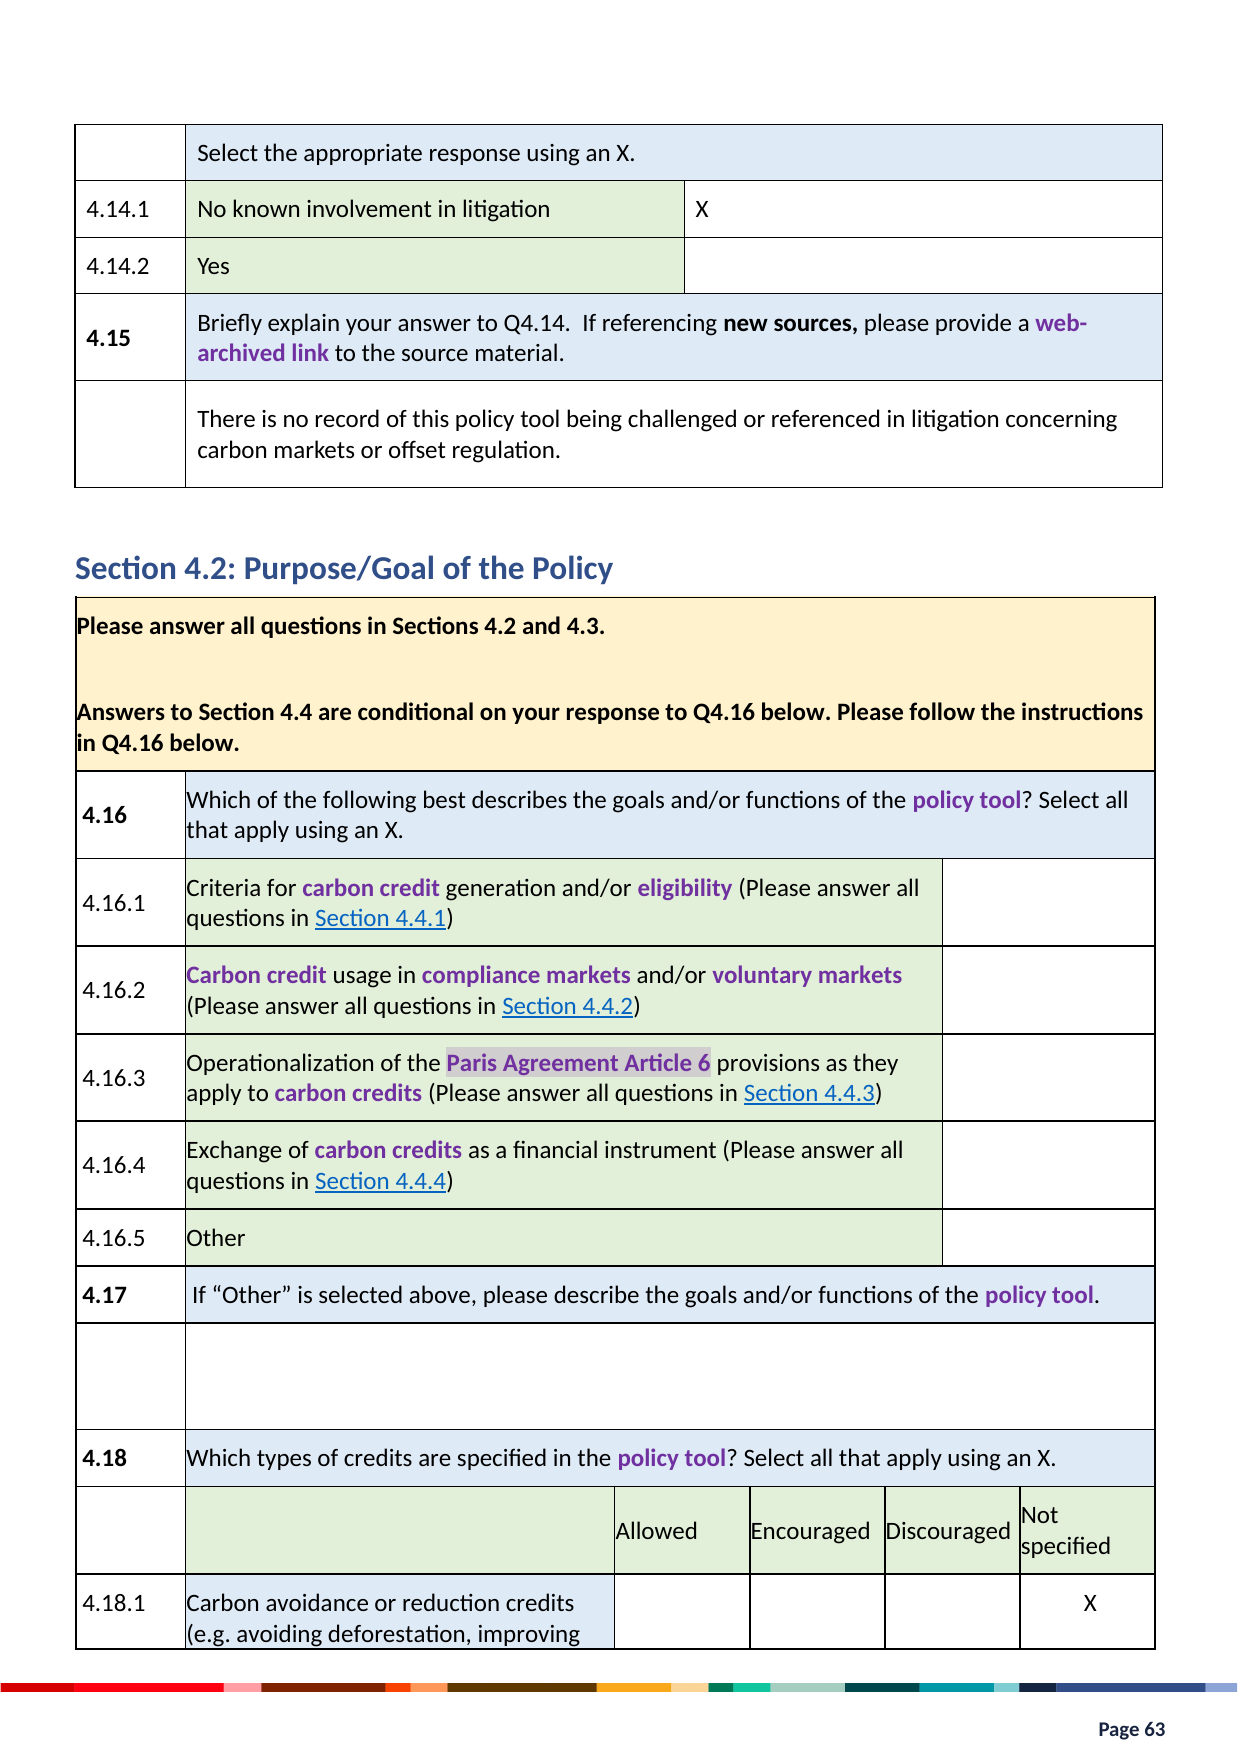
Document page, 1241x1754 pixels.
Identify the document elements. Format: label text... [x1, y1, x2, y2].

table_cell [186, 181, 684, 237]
picture [0, 1683, 1236, 1692]
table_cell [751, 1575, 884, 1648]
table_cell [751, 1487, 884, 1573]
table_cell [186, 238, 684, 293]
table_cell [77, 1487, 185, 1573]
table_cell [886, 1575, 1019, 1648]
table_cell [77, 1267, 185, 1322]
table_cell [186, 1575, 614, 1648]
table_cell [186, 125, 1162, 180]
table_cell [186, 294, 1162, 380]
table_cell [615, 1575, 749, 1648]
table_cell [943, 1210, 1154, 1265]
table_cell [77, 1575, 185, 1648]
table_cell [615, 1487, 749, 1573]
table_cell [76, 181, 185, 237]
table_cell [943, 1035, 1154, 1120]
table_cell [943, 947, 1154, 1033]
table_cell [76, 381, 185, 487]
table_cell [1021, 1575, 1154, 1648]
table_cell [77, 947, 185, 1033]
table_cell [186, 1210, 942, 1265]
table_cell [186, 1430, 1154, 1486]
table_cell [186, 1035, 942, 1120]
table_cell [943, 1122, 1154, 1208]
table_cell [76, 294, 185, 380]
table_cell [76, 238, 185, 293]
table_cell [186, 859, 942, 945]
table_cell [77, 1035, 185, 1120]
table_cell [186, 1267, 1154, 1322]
subtitle Section 4.2: Purpose/Goal of the Policy [75, 547, 1165, 588]
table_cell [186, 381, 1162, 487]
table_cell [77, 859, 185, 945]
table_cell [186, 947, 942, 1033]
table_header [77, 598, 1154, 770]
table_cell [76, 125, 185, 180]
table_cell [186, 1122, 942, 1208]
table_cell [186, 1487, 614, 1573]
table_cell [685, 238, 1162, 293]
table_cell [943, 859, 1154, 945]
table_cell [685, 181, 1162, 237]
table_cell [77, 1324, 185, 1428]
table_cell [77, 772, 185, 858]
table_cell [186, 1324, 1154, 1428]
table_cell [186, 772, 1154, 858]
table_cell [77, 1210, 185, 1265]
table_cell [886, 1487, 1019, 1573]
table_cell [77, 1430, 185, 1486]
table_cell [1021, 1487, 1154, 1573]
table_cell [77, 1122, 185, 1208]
